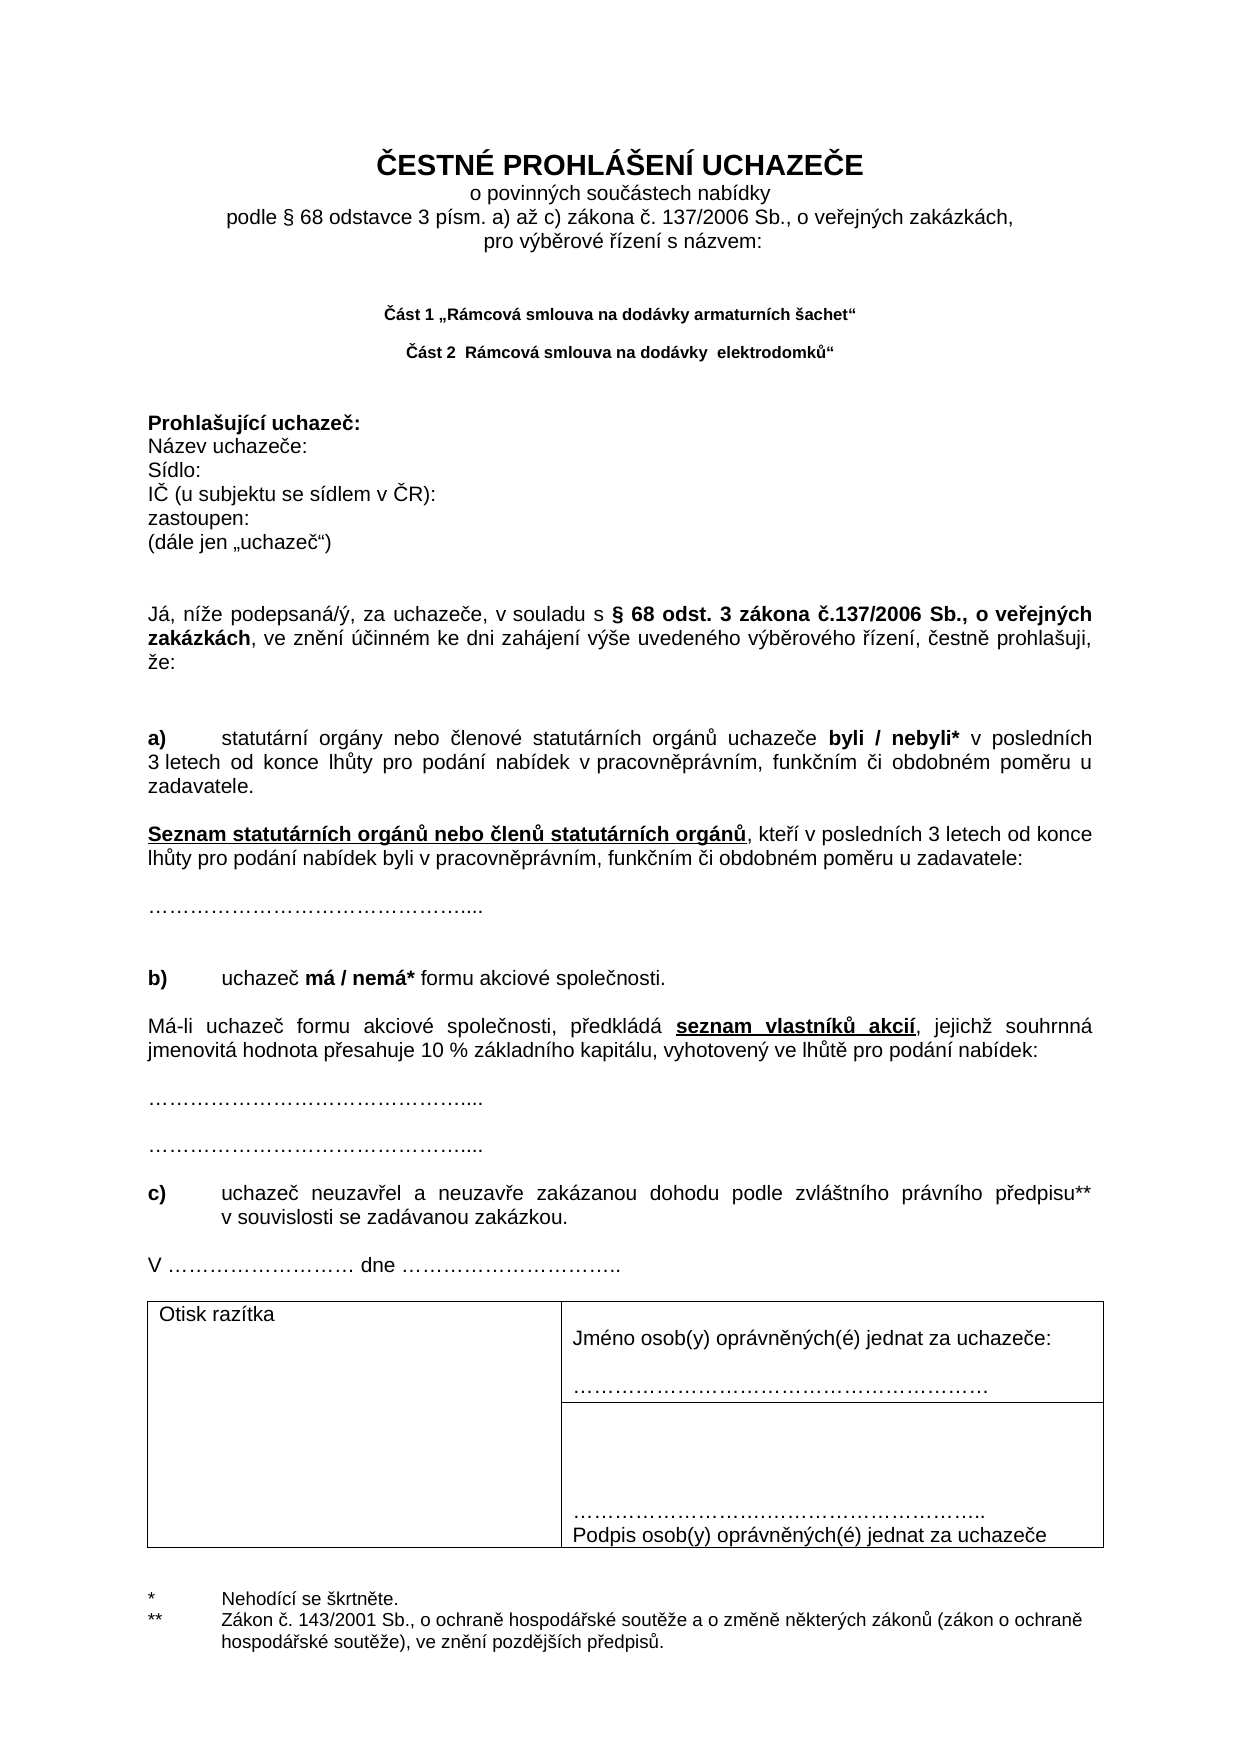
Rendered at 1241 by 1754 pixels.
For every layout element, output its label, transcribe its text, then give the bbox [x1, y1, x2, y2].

text ……………………………………….... [148, 894, 1093, 918]
text ……………………………………….... [148, 1085, 1093, 1109]
text podle § 68 odstavce 3 písm. a) až c) zákona č. 137/2006 Sb., o veřejných zakázkách, [148, 205, 1093, 229]
text V ……………………… dne ………………………….. [148, 1253, 1093, 1277]
text (dále jen „uchazeč“) [148, 530, 1093, 554]
text ……………………………………….... [148, 1133, 1093, 1157]
text Název uchazeče: [148, 434, 1093, 458]
text Seznam statutárních orgánů nebo členů statutárních orgánů, kteří v posledních 3 letech od konce lhůty pro podání nabídek byli v pracovněprávním, funkčním či obdobném poměru u zadavatele: [148, 822, 1093, 870]
text Já, níže podepsaná/ý, za uchazeče, v souladu s § 68 odst. 3 zákona č.137/2006 Sb., o veřejných zakázkách, ve znění účinném ke dni zahájení výše uvedeného výběrového řízení, čestně prohlašuji, že: [148, 602, 1093, 674]
text ČESTNÉ PROHLÁŠENÍ UCHAZEČE [148, 148, 1093, 181]
text IČ (u subjektu se sídlem v ČR): [148, 482, 1093, 506]
text zastoupen: [148, 506, 1093, 530]
text o povinných součástech nabídky [148, 181, 1093, 205]
text pro výběrové řízení s názvem: [148, 229, 1093, 253]
table_header Jméno osob(y) oprávněných(é) jednat za uchazeče: …………………………………………………… [562, 1302, 1103, 1402]
text b) uchazeč má / nemá* formu akciové společnosti. [148, 966, 1093, 989]
text Část 2 Rámcová smlouva na dodávky elektrodomků“ [148, 343, 1093, 362]
text Část 1 „Rámcová smlouva na dodávky armaturních šachet“ [148, 305, 1093, 324]
text Prohlašující uchazeč: [148, 410, 1093, 434]
text c) uchazeč neuzavřel a neuzavře zakázanou dohodu podle zvláštního právního předpisu** v souvislosti se zadávanou zakázkou. [148, 1181, 1093, 1229]
table_header Otisk razítka [148, 1302, 561, 1547]
text Má-li uchazeč formu akciové společnosti, předkládá seznam vlastníků akcií, jejichž souhrnná jmenovitá hodnota přesahuje 10 % základního kapitálu, vyhotovený ve lhůtě pro podání nabídek: [148, 1013, 1093, 1061]
table_cell ……………………….………………………….. Podpis osob(y) oprávněných(é) jednat za uchazeče [562, 1403, 1103, 1547]
text a) statutární orgány nebo členové statutárních orgánů uchazeče byli / nebyli* v posledních 3 letech od konce lhůty pro podání nabídek v pracovněprávním, funkčním či obdobném poměru u zadavatele. [148, 726, 1093, 798]
text Sídlo: [148, 458, 1093, 482]
